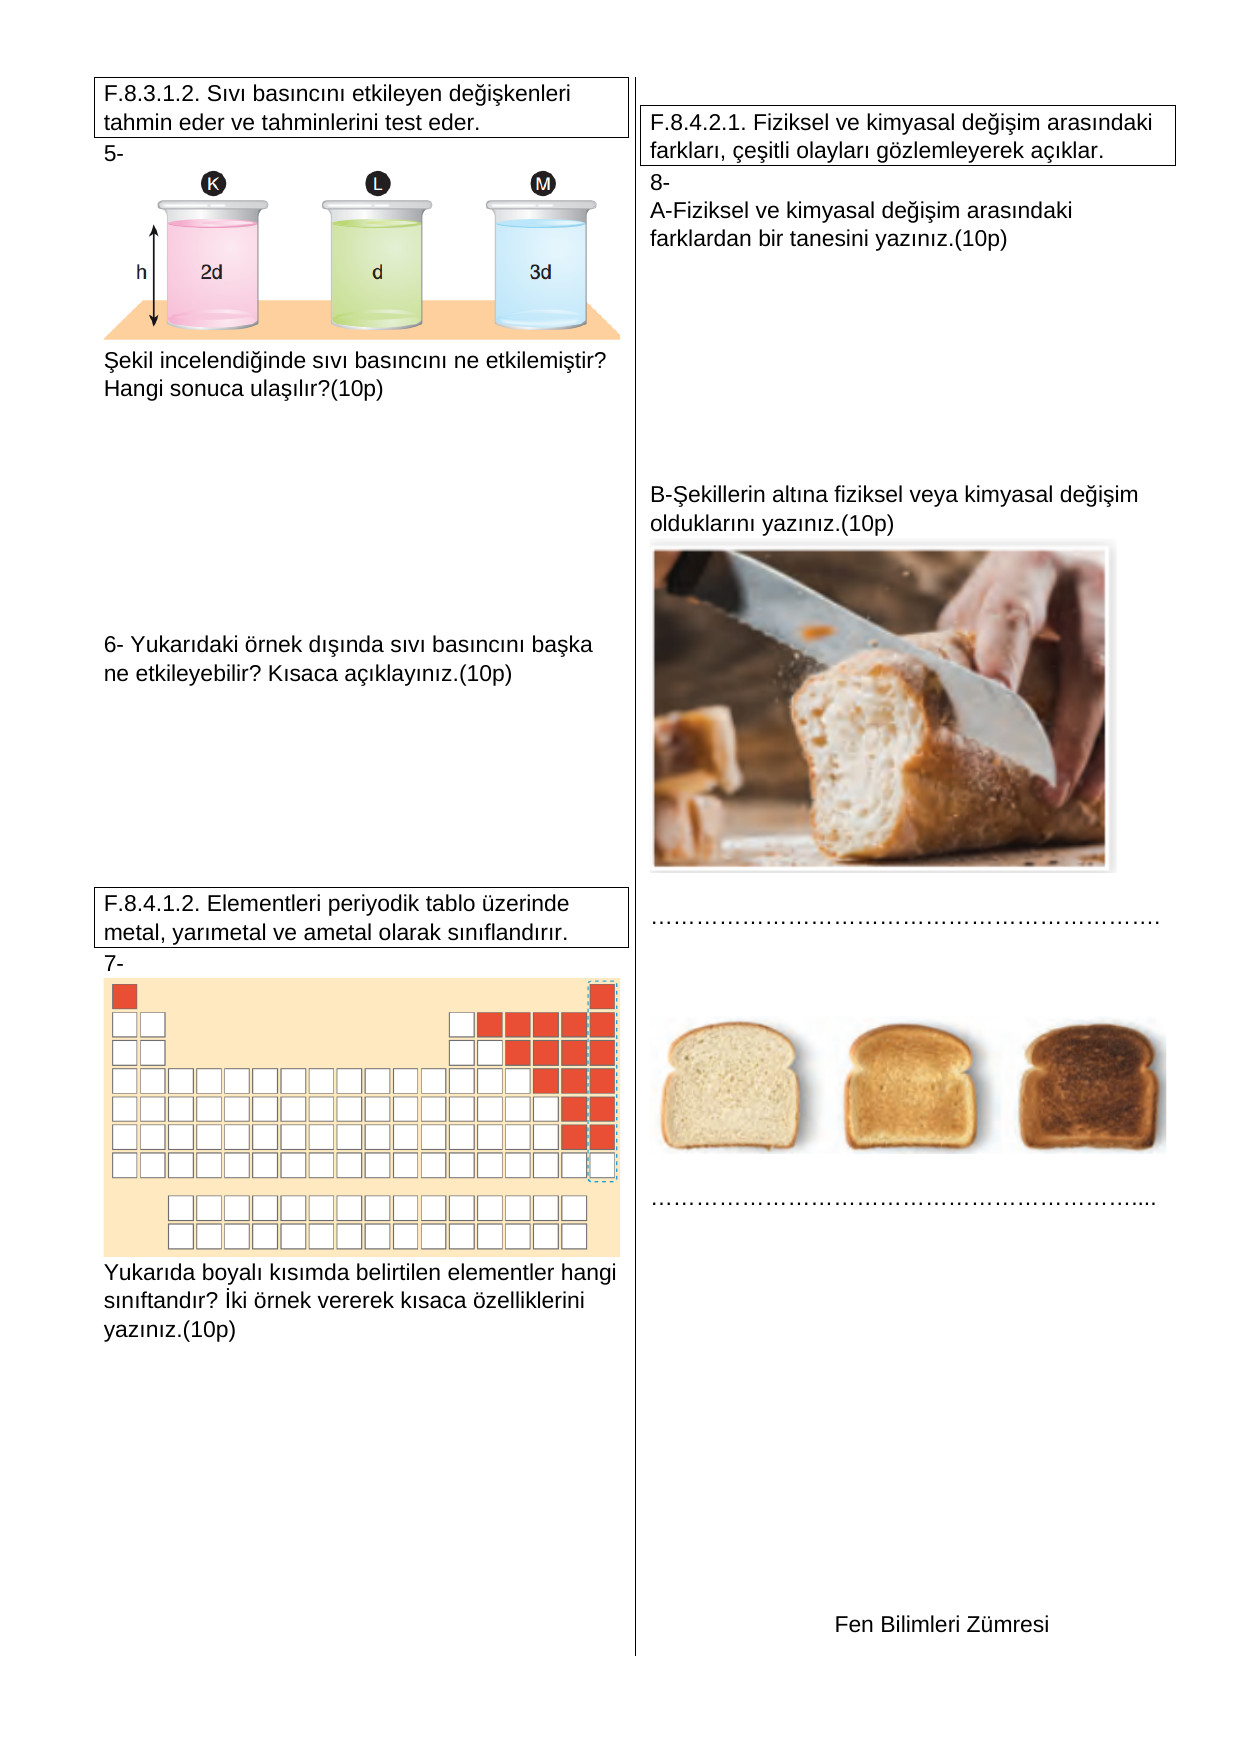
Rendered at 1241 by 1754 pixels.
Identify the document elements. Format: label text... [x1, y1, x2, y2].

text 7- [103, 950, 620, 977]
text Fen Bilimleri Zümresi [650, 1611, 1167, 1637]
picture [649, 538, 1117, 873]
text Şekil incelendiğinde sıvı basıncını ne etkilemiştir? Hangi sonuca ulaşılır?(10p) [103, 347, 620, 402]
text 5- [103, 140, 620, 166]
text ……………………………………………………….... [650, 1184, 1167, 1210]
text …………………………………………………………. [650, 903, 1167, 929]
picture [649, 1016, 1167, 1154]
text A-Fiziksel ve kimyasal değişim arasındaki farklardan bir tanesini yazınız.(10p) [650, 197, 1167, 252]
picture [103, 978, 621, 1257]
text 6- Yukarıdaki örnek dışında sıvı basıncını başka ne etkileyebilir? Kısaca açıklayınız.(10p) [103, 631, 620, 686]
text 8- [650, 168, 1167, 195]
text F.8.3.1.2. Sıvı basıncını etkileyen değişkenleri tahmin eder ve tahminlerini test eder. [95, 78, 628, 137]
text F.8.4.2.1. Fiziksel ve kimyasal değişim arasındaki farkları, çeşitli olayları gözlemleyerek açıklar. [641, 106, 1175, 165]
text F.8.4.1.2. Elementleri periyodik tablo üzerinde metal, yarımetal ve ametal olarak sınıflandırır. [95, 888, 628, 947]
text B-Şekillerin altına fiziksel veya kimyasal değişim olduklarını yazınız.(10p) [650, 481, 1167, 536]
picture [103, 168, 621, 345]
text Yukarıda boyalı kısımda belirtilen elementler hangi sınıftandır? İki örnek vererek kısaca özelliklerini yazınız.(10p) [103, 1259, 620, 1342]
